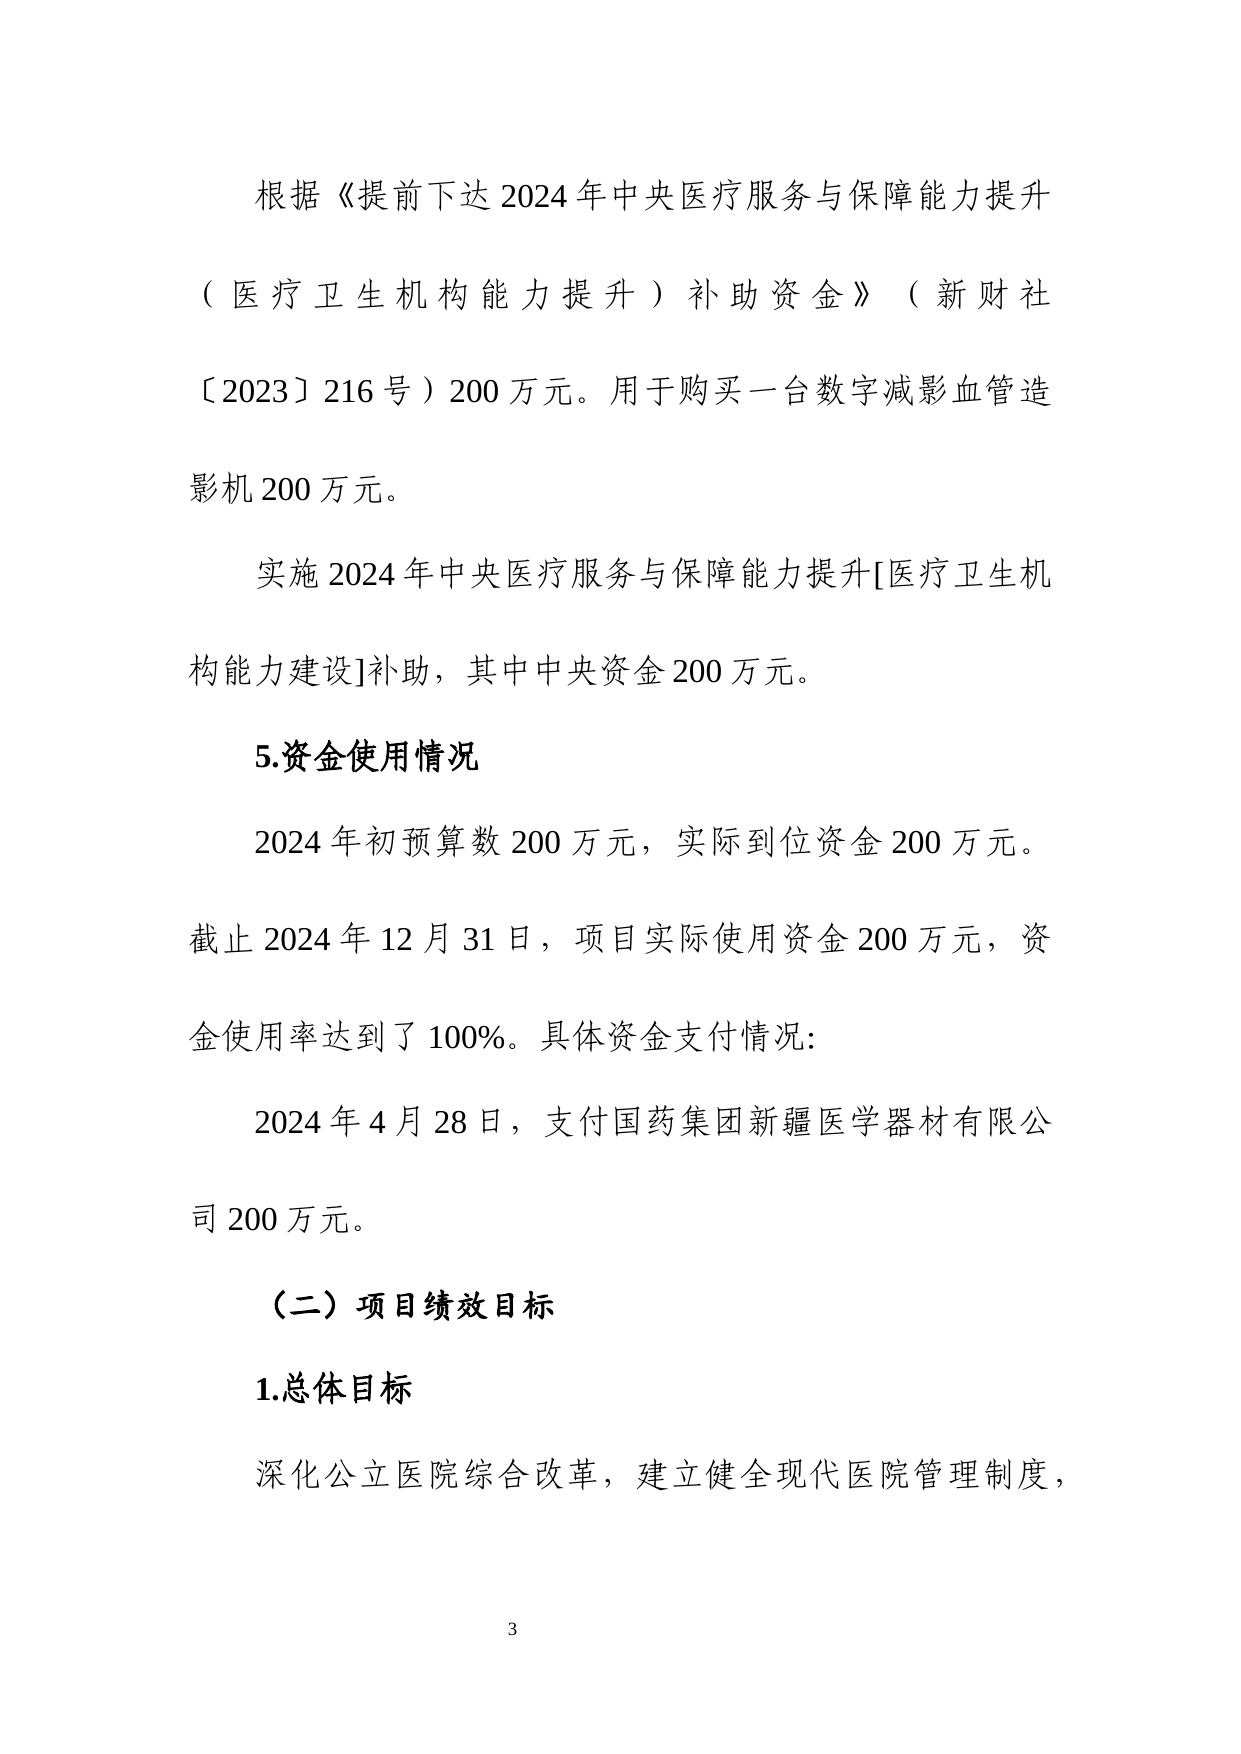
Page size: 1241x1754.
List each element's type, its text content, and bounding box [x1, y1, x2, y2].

subtitle （二）项目绩效目标 [187, 1271, 1053, 1336]
text 实施2024年中央医疗服务与保障能力提升[医疗卫生机构能力建设]补助，其中中央资金200万元。 [187, 540, 1053, 702]
text 1.总体目标 [187, 1354, 1053, 1419]
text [187, 1440, 1053, 1505]
text 2024年4月28日，支付国药集团新疆医学器材有限公司200万元。 [187, 1088, 1053, 1250]
text 根据《提前下达2024年中央医疗服务与保障能力提升（医疗卫生机构能力提升）补助资金》（新财社〔2023〕216号）200万元。用于购买一台数字减影血管造影机200万元。 [187, 162, 1053, 519]
text 2024年初预算数200万元，实际到位资金200万元。截止2024年12月31日，项目实际使用资金200万元，资金使用率达到了100%。具体资金支付情况： [187, 808, 1053, 1068]
text 5.资金使用情况 [187, 722, 1053, 787]
